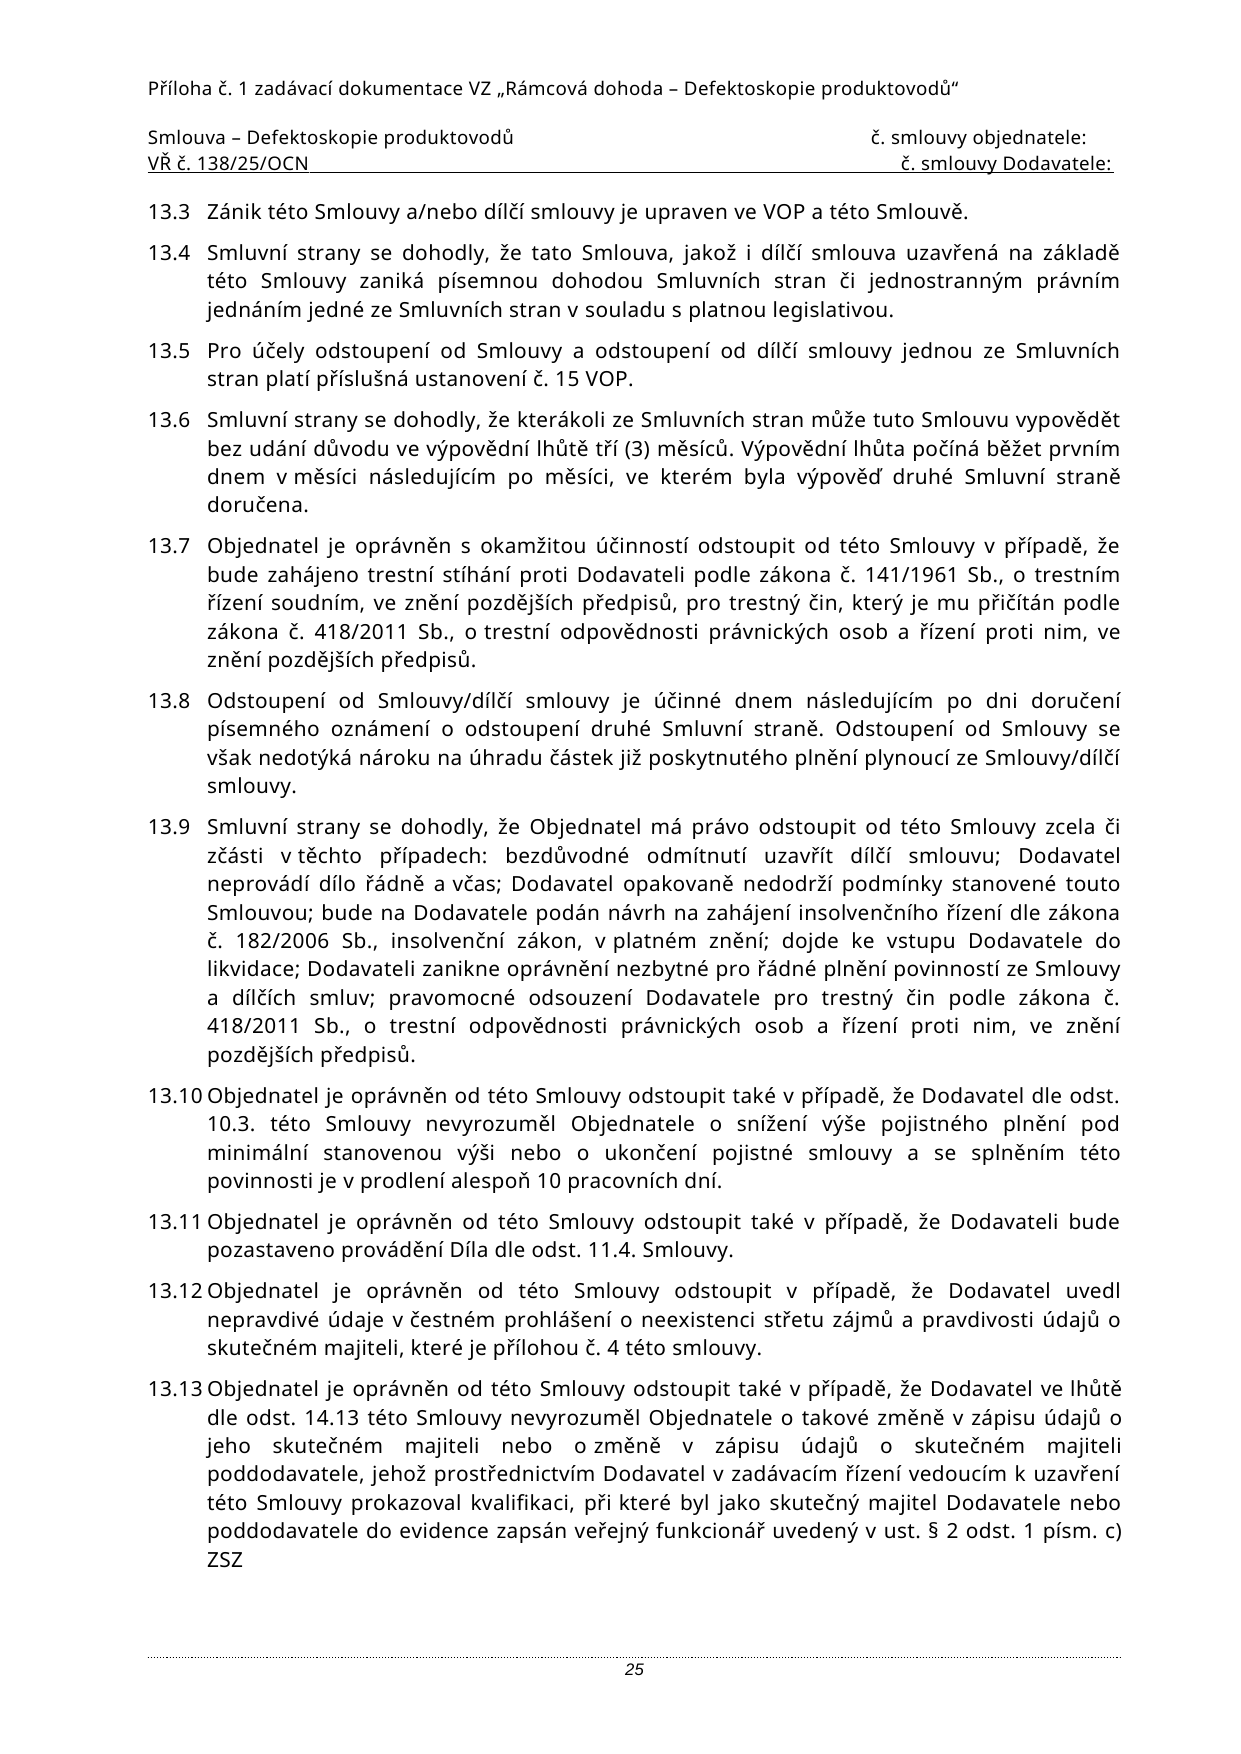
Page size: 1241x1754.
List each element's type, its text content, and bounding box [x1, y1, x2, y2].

list Odstoupení od Smlouvy/dílčí smlouvy je účinné dnem následujícím po dni doručení písemného oznámení o odstoupení druhé Smluvní straně. Odstoupení od Smlouvy se však nedotýká nároku na úhradu částek již poskytnutého plnění plynoucí ze Smlouvy/dílčí smlouvy. [148, 686, 1122, 800]
list Objednatel je oprávněn od této Smlouvy odstoupit v případě, že Dodavatel uvedl nepravdivé údaje v čestném prohlášení o neexistenci střetu zájmů a pravdivosti údajů o skutečném majiteli, které je přílohou č. 4 této smlouvy. [148, 1276, 1122, 1362]
list Smluvní strany se dohodly, že Objednatel má právo odstoupit od této Smlouvy zcela či zčásti v těchto případech: bezdůvodné odmítnutí uzavřít dílčí smlouvu; Dodavatel neprovádí dílo řádně a včas; Dodavatel opakovaně nedodrží podmínky stanovené touto Smlouvou; bude na Dodavatele podán návrh na zahájení insolvenčního řízení dle zákona č. 182/2006 Sb., insolvenční zákon, v platném znění; dojde ke vstupu Dodavatele do likvidace; Dodavateli zanikne oprávnění nezbytné pro řádné plnění povinností ze Smlouvy a dílčích smluv; pravomocné odsouzení Dodavatele pro trestný čin podle zákona č. 418/2011 Sb., o trestní odpovědnosti právnických osob a řízení proti nim, ve znění pozdějších předpisů. [148, 812, 1122, 1068]
list Objednatel je oprávněn s okamžitou účinností odstoupit od této Smlouvy v případě, že bude zahájeno trestní stíhání proti Dodavateli podle zákona č. 141/1961 Sb., o trestním řízení soudním, ve znění pozdějších předpisů, pro trestný čin, který je mu přičítán podle zákona č. 418/2011 Sb., o trestní odpovědnosti právnických osob a řízení proti nim, ve znění pozdějších předpisů. [148, 531, 1122, 674]
list Smluvní strany se dohodly, že tato Smlouva, jakož i dílčí smlouva uzavřená na základě této Smlouvy zaniká písemnou dohodou Smluvních stran či jednostranným právním jednáním jedné ze Smluvních stran v souladu s platnou legislativou. [148, 238, 1122, 323]
list Objednatel je oprávněn od této Smlouvy odstoupit také v případě, že Dodavatel dle odst. 10.3. této Smlouvy nevyrozuměl Objednatele o snížení výše pojistného plnění pod minimální stanovenou výši nebo o ukončení pojistné smlouvy a se splněním této povinnosti je v prodlení alespoň 10 pracovních dní. [148, 1081, 1122, 1194]
list Zánik této Smlouvy a/nebo dílčí smlouvy je upraven ve VOP a této Smlouvě. [148, 197, 1122, 226]
list Smluvní strany se dohodly, že kterákoli ze Smluvních stran může tuto Smlouvu vypovědět bez udání důvodu ve výpovědní lhůtě tří (3) měsíců. Výpovědní lhůta počíná běžet prvním dnem v měsíci následujícím po měsíci, ve kterém byla výpověď druhé Smluvní straně doručena. [148, 405, 1122, 519]
list Pro účely odstoupení od Smlouvy a odstoupení od dílčí smlouvy jednou ze Smluvních stran platí příslušná ustanovení č. 15 VOP. [148, 336, 1122, 393]
list Objednatel je oprávněn od této Smlouvy odstoupit také v případě, že Dodavateli bude pozastaveno provádění Díla dle odst. 11.4. Smlouvy. [148, 1207, 1122, 1264]
list Objednatel je oprávněn od této Smlouvy odstoupit také v případě, že Dodavatel ve lhůtě dle odst. 14.13 této Smlouvy nevyrozuměl Objednatele o takové změně v zápisu údajů o jeho skutečném majiteli nebo o změně v zápisu údajů o skutečném majiteli poddodavatele, jehož prostřednictvím Dodavatel v zadávacím řízení vedoucím k uzavření této Smlouvy prokazoval kvalifikaci, při které byl jako skutečný majitel Dodavatele nebo poddodavatele do evidence zapsán veřejný funkcionář uvedený v ust. § 2 odst. 1 písm. c) ZSZ [148, 1374, 1122, 1573]
